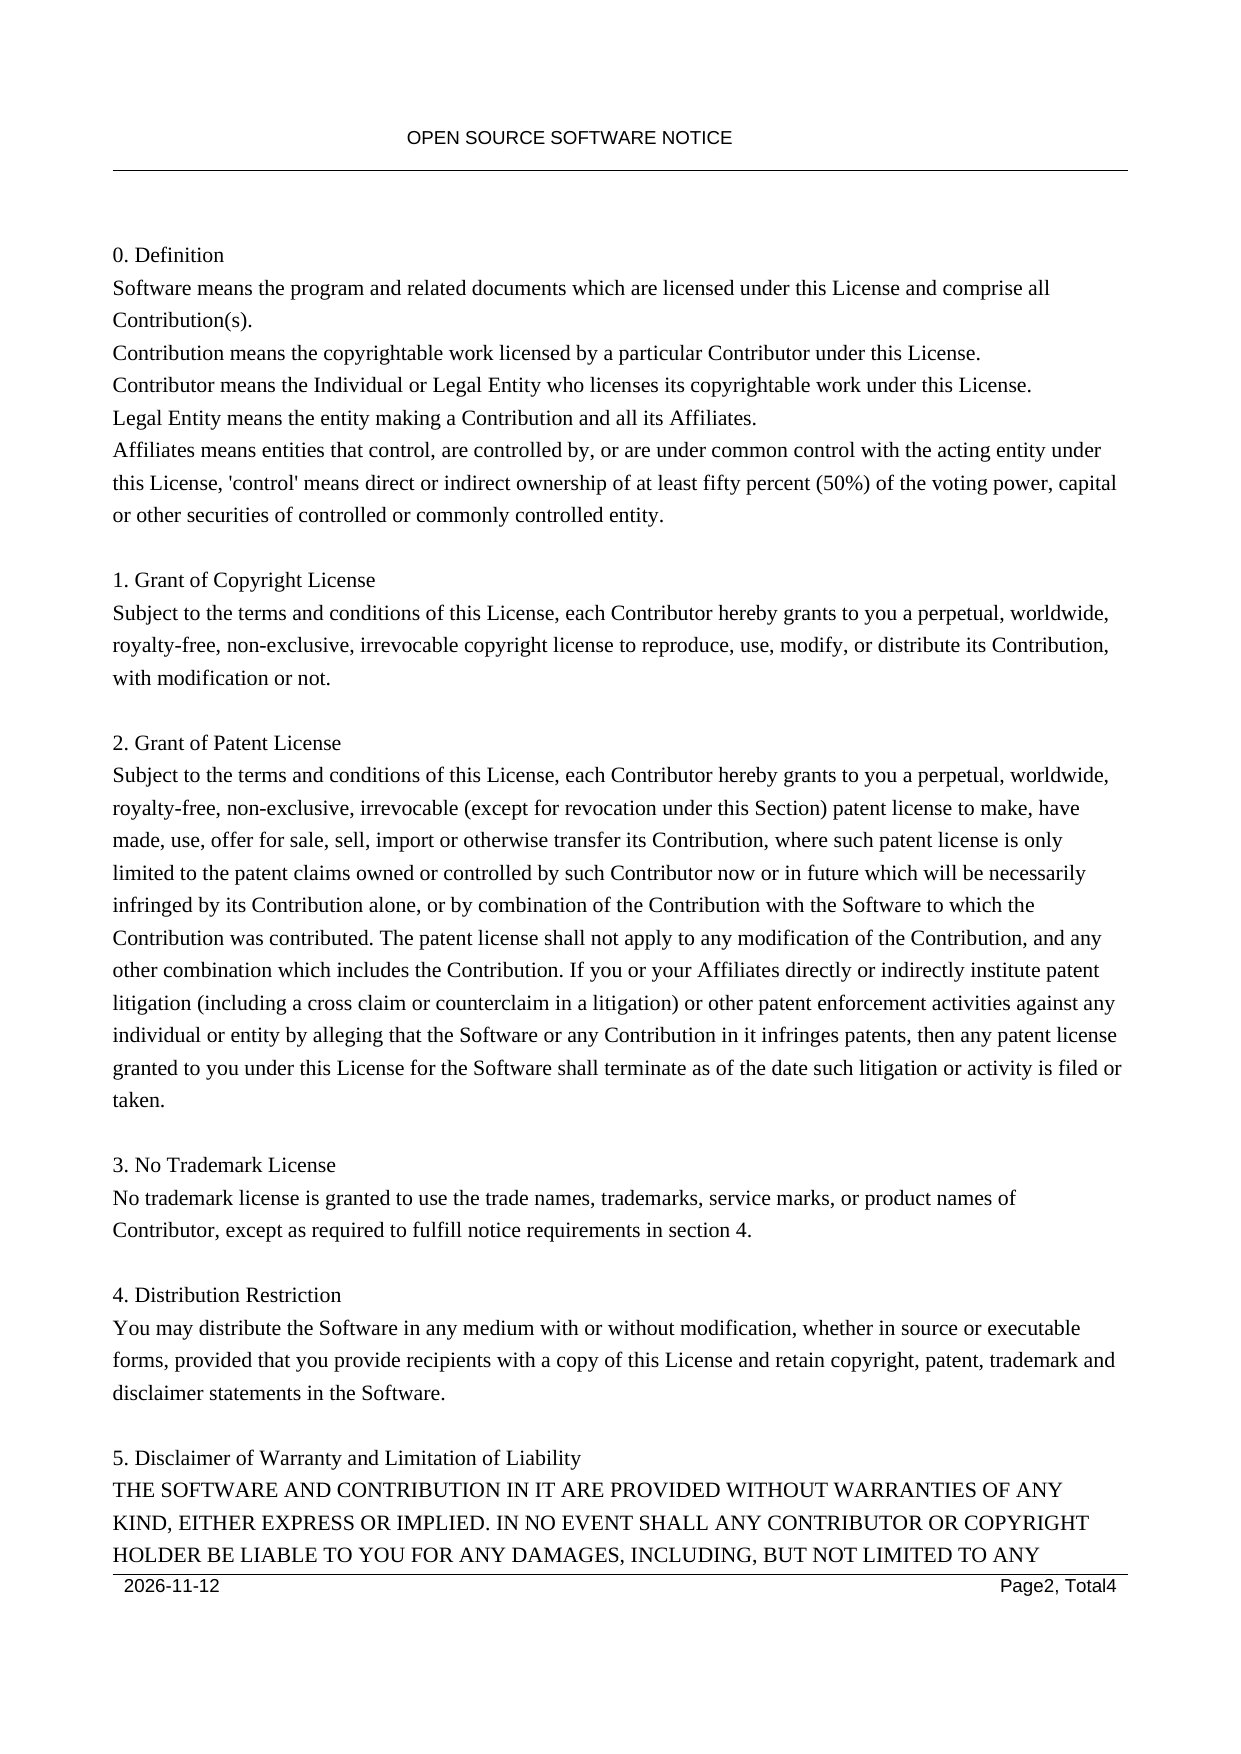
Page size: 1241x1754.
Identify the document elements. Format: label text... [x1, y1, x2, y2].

text Software means the program and related documents which are licensed under this License and comprise all Contribution(s). [112, 271, 1128, 336]
text You may distribute the Software in any medium with or without modification, whether in source or executable forms, provided that you provide recipients with a copy of this License and retain copyright, patent, trademark and disclaimer statements in the Software. [112, 1311, 1128, 1409]
text Subject to the terms and conditions of this License, each Contributor hereby grants to you a perpetual, worldwide, royalty-free, non-exclusive, irrevocable copyright license to reproduce, use, modify, or distribute its Contribution, with modification or not. [112, 596, 1128, 694]
text 4. Distribution Restriction [112, 1279, 1128, 1311]
text Affiliates means entities that control, are controlled by, or are under common control with the acting entity under this License, 'control' means direct or indirect ownership of at least fifty percent (50%) of the voting power, capital or other securities of controlled or commonly controlled entity. [112, 434, 1128, 531]
text Contributor means the Individual or Legal Entity who licenses its copyrightable work under this License. [112, 369, 1128, 401]
text Contribution means the copyrightable work licensed by a particular Contributor under this License. [112, 336, 1128, 369]
text 3. No Trademark License [112, 1149, 1128, 1181]
text No trademark license is granted to use the trade names, trademarks, service marks, or product names of Contributor, except as required to fulfill notice requirements in section 4. [112, 1181, 1128, 1246]
text 2. Grant of Patent License [112, 726, 1128, 759]
text Subject to the terms and conditions of this License, each Contributor hereby grants to you a perpetual, worldwide, royalty-free, non-exclusive, irrevocable (except for revocation under this Section) patent license to make, have made, use, offer for sale, sell, import or otherwise transfer its Contribution, where such patent license is only limited to the patent claims owned or controlled by such Contributor now or in future which will be necessarily infringed by its Contribution alone, or by combination of the Contribution with the Software to which the Contribution was contributed. The patent license shall not apply to any modification of the Contribution, and any other combination which includes the Contribution. If you or your Affiliates directly or indirectly institute patent litigation (including a cross claim or counterclaim in a litigation) or other patent enforcement activities against any individual or entity by alleging that the Software or any Contribution in it infringes patents, then any patent license granted to you under this License for the Software shall terminate as of the date such litigation or activity is filed or taken. [112, 759, 1128, 1116]
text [112, 1474, 1128, 1571]
text 0. Definition [112, 239, 1128, 271]
text Legal Entity means the entity making a Contribution and all its Affiliates. [112, 401, 1128, 434]
text 5. Disclaimer of Warranty and Limitation of Liability [112, 1441, 1128, 1474]
text 1. Grant of Copyright License [112, 564, 1128, 596]
